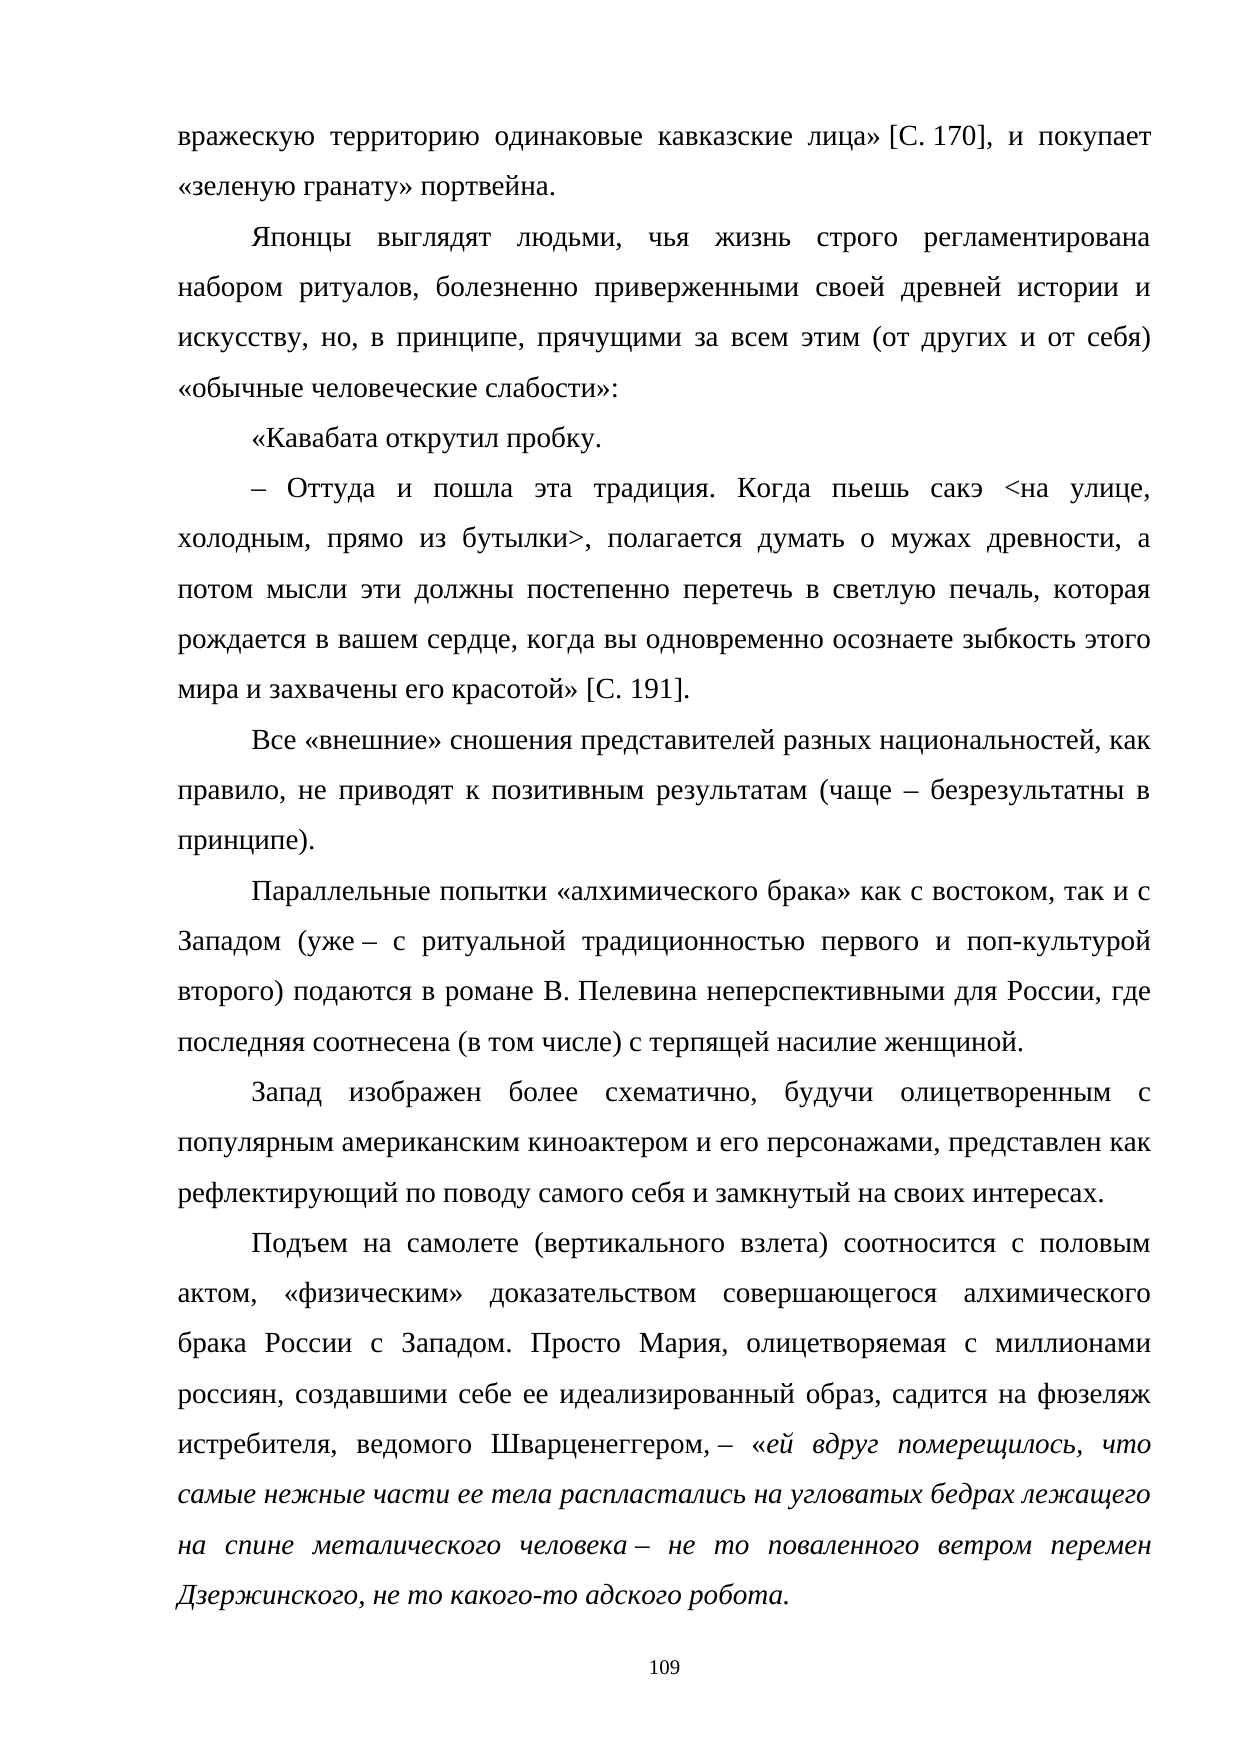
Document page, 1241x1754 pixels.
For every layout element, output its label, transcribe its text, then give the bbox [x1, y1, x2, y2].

text Параллельные попытки «алхимического брака» как с востоком, так и с Западом (уже – с ритуальной традиционностью первого и поп-культурой второго) подаются в романе В. Пелевина неперспективными для России, где последняя соотнесена (в том числе) с терпящей насилие женщиной. [177, 873, 1152, 1057]
text «Кавабата открутил пробку. [177, 420, 1152, 453]
text Подъем на самолете (вертикального взлета) соотносится с половым актом, «физическим» доказательством совершающегося алхимического брака России с Западом. Просто Мария, олицетворяемая с миллионами россиян, создавшими себе ее идеализированный образ, садится на фюзеляж истребителя, ведомого Шварценеггером, – «ей вдруг померещилось, что самые нежные части ее тела распластались на угловатых бедрах лежащего на спине металического человека – не то поваленного ветром перемен Дзержинского, не то какого-то адского робота. [177, 1225, 1152, 1611]
text Запад изображен более схематично, будучи олицетворенным с популярным американским киноактером и его персонажами, представлен как рефлектирующий по поводу самого себя и замкнутый на своих интересах. [177, 1074, 1152, 1208]
text Все «внешние» сношения представителей разных национальностей, как правило, не приводят к позитивным результатам (чаще – безрезультатны в принципе). [177, 722, 1152, 856]
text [177, 118, 1152, 202]
text – Оттуда и пошла эта традиция. Когда пьешь сакэ <на улице, холодным, прямо из бутылки>, полагается думать о мужах древности, а потом мысли эти должны постепенно перетечь в светлую печаль, которая рождается в вашем сердце, когда вы одновременно осознаете зыбкость этого мира и захвачены его красотой» [С. 191]. [177, 470, 1152, 705]
text Японцы выглядят людьми, чья жизнь строго регламентирована набором ритуалов, болезненно приверженными своей древней истории и искусству, но, в принципе, прячущими за всем этим (от других и от себя) «обычные человеческие слабости»: [177, 219, 1152, 403]
